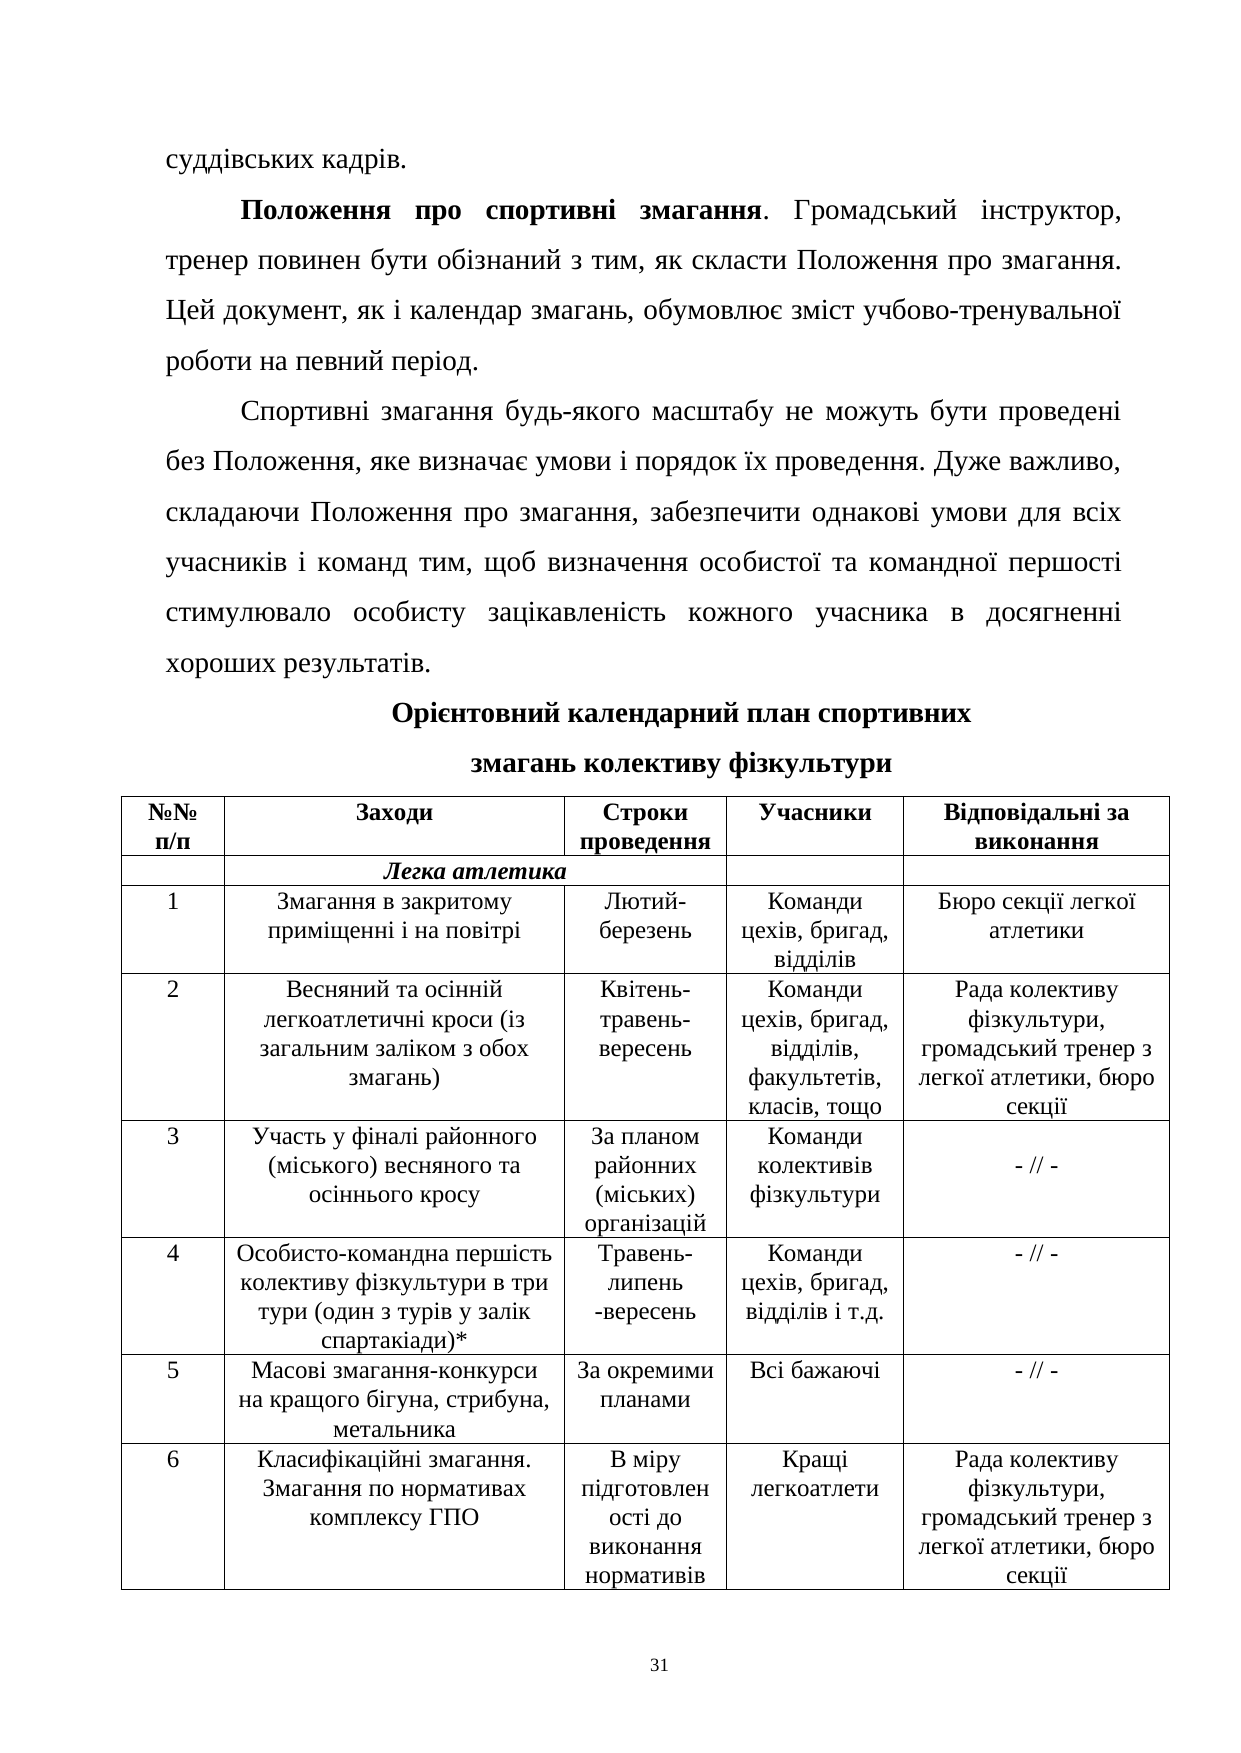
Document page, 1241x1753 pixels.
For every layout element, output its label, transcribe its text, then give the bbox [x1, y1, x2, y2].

table_cell 1 [122, 886, 224, 973]
table_cell Рада колективу фізкультури, громадський тренер з легкої атлетики, бюро секції [904, 1444, 1169, 1589]
table_cell - // - [904, 1121, 1169, 1237]
table_cell Участь у фіналі районного (міського) весняного та осіннього кросу [225, 1121, 564, 1237]
table_cell Весняний та осінній легкоатлетичні кроси (із загальним заліком з обох змагань) [225, 974, 564, 1120]
table_cell Кращі легкоатлети [727, 1444, 903, 1589]
table_cell Всі бажаючі [727, 1355, 903, 1442]
table_header Відповідальні за виконання [904, 797, 1169, 855]
table_cell [904, 856, 1169, 885]
table_header Учасники [727, 797, 903, 855]
table_cell В міру підготовленості до виконання нормативів [565, 1444, 726, 1589]
table_cell 4 [122, 1238, 224, 1354]
table_header №№ п/п [122, 797, 224, 855]
table_cell Команди цехів, бригад, відділів [727, 886, 903, 973]
table_header Заходи [225, 797, 564, 855]
table_cell Команди цехів, бригад, відділів, факультетів, класів, тощо [727, 974, 903, 1120]
table_cell Бюро секції легкої атлетики [904, 886, 1169, 973]
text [165, 142, 1122, 175]
table_cell За окремими планами [565, 1355, 726, 1442]
table_cell 5 [122, 1355, 224, 1442]
table_cell - // - [904, 1355, 1169, 1442]
text Положення про спортивні змагання. Громадський інструктор, тренер повинен бути обізнаний з тим, як скласти Положення про змагання. Цей документ, як і календар змагань, обумовлює зміст учбово-тренувальної роботи на певний період. [165, 192, 1122, 377]
table_cell 2 [122, 974, 224, 1120]
table_cell Особисто-командна першість колективу фізкультури в три тури (один з турів у залік спартакіади)* [225, 1238, 564, 1354]
table_cell 3 [122, 1121, 224, 1237]
table_cell Лютий- березень [565, 886, 726, 973]
table_cell Команди колективів фізкультури [727, 1121, 903, 1237]
table_cell Змагання в закритому приміщенні і на повітрі [225, 886, 564, 973]
table_cell 6 [122, 1444, 224, 1589]
table_cell Команди цехів, бригад, відділів і т.д. [727, 1238, 903, 1354]
table_cell - // - [904, 1238, 1169, 1354]
table_cell Легка атлетика [225, 856, 726, 885]
table_cell Травень- липень -вересень [565, 1238, 726, 1354]
table_cell Масові змагання-конкурси на кращого бігуна, стрибуна, метальника [225, 1355, 564, 1442]
table_cell [122, 856, 224, 885]
text Орієнтовний календарний план спортивних [165, 695, 1122, 729]
table_cell За планом районних (міських) організацій [565, 1121, 726, 1237]
table_cell [727, 856, 903, 885]
table_cell Рада колективу фізкультури, громадський тренер з легкої атлетики, бюро секції [904, 974, 1169, 1120]
table_header Строки проведення [565, 797, 726, 855]
text Спортивні змагання будь-якого масштабу не можуть бути проведені без Положення, яке визначає умови і порядок їх проведення. Дуже важливо, складаючи Положення про змагання, забезпечити однакові умови для всіх учасників і команд тим, щоб визначення особистої та командної першості стимулювало особисту зацікавленість кожного учасника в досягненні хороших результатів. [165, 393, 1122, 678]
table_cell Класифікаційні змагання. Змагання по нормативах комплексу ГПО [225, 1444, 564, 1589]
table_cell Квітень-травень-вересень [565, 974, 726, 1120]
text змагань колективу фізкультури [165, 746, 1122, 779]
